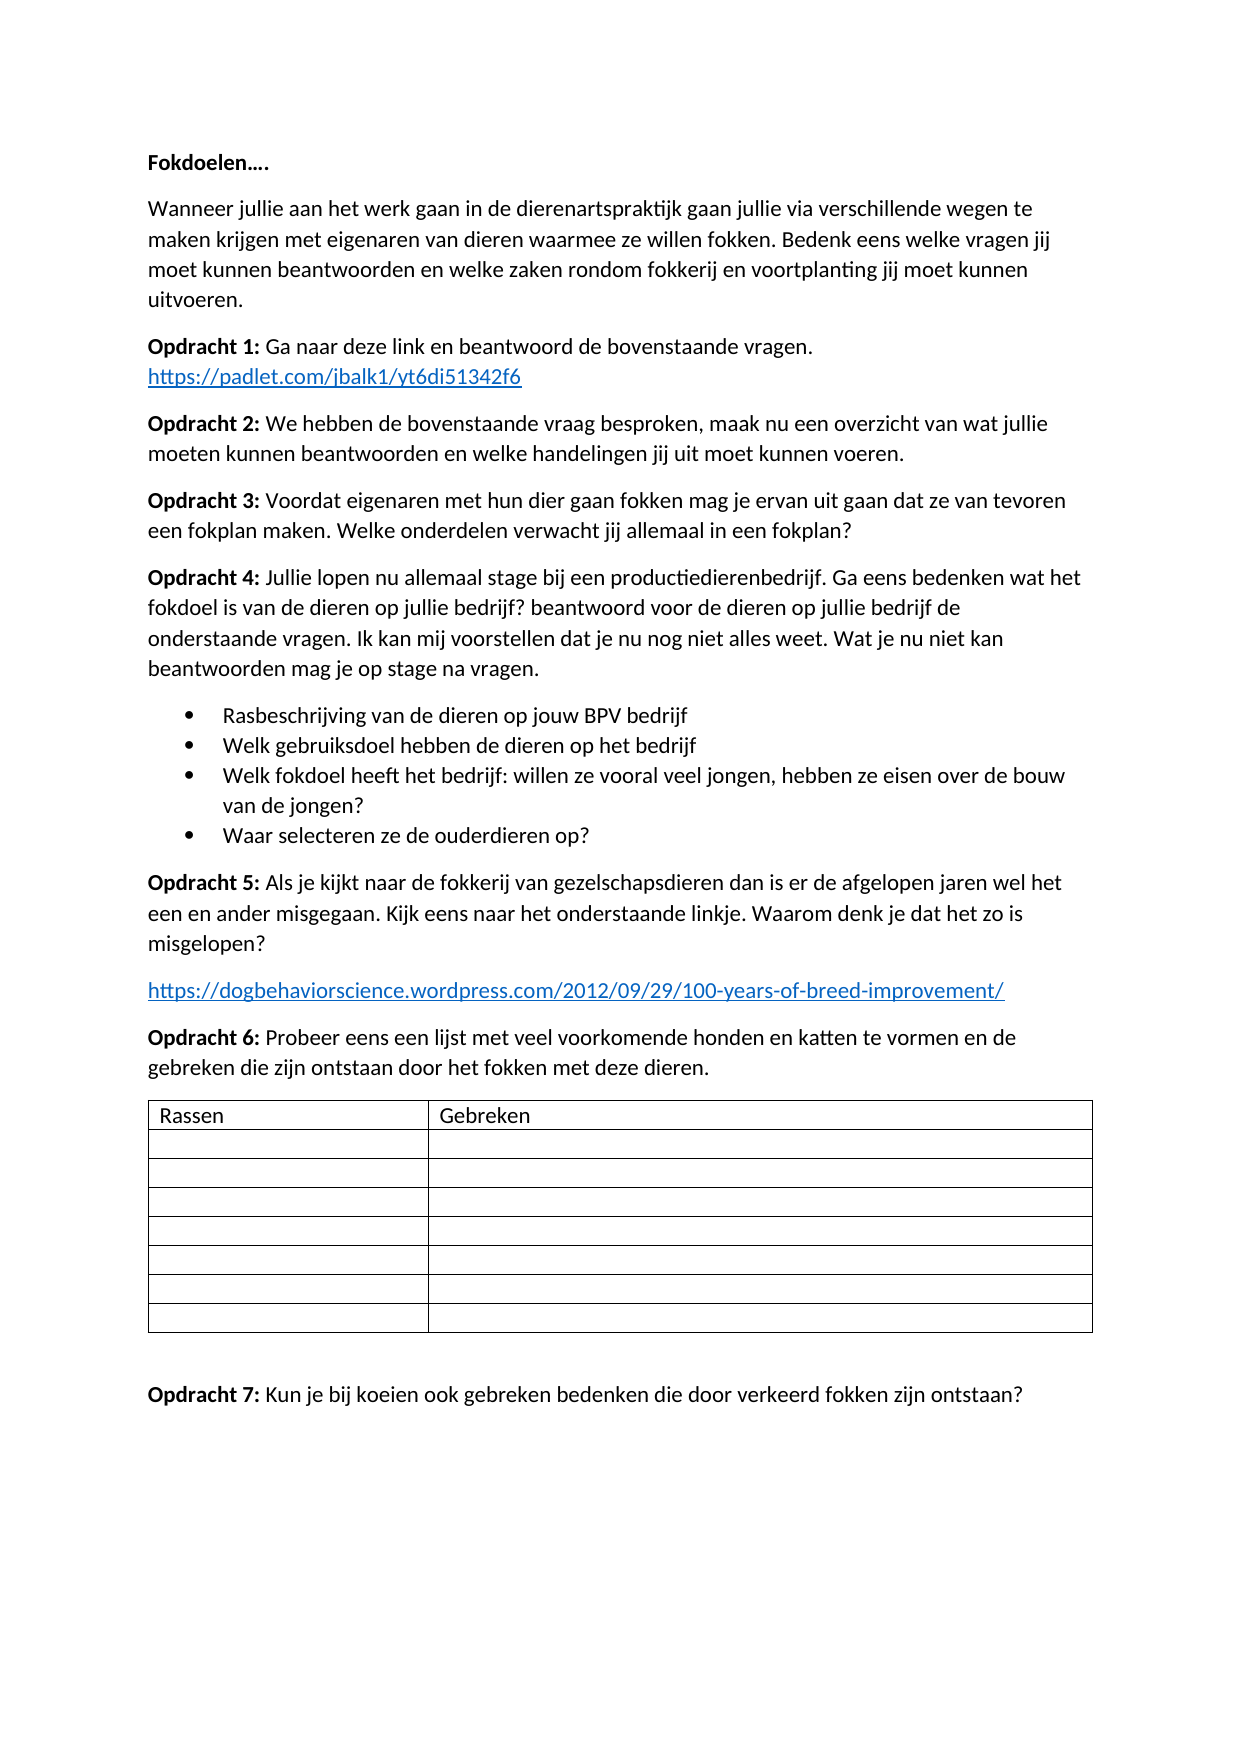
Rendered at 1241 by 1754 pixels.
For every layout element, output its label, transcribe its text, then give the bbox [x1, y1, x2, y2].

list Welk gebruiksdoel hebben de dieren op het bedrijf [185, 731, 1093, 759]
table_cell [429, 1130, 1092, 1158]
table_cell [429, 1304, 1092, 1332]
table_header Gebreken [429, 1101, 1092, 1129]
list Waar selecteren ze de ouderdieren op? [185, 822, 1093, 849]
table_cell [149, 1275, 428, 1303]
table_header Rassen [149, 1101, 428, 1129]
text Opdracht 5: Als je kijkt naar de fokkerij van gezelschapsdieren dan is er de afgelopen jaren wel het een en ander misgegaan. Kijk eens naar het onderstaande linkje. Waarom denk je dat het zo is misgelopen? [148, 868, 1093, 957]
text Fokdoelen…. [148, 148, 1093, 176]
table_cell [429, 1188, 1092, 1216]
table_cell [429, 1246, 1092, 1274]
table_cell [429, 1275, 1092, 1303]
table_cell [149, 1130, 428, 1158]
table_cell [429, 1159, 1092, 1187]
list Welk fokdoel heeft het bedrijf: willen ze vooral veel jongen, hebben ze eisen over de bouw van de jongen? [185, 761, 1093, 819]
text Opdracht 7: Kun je bij koeien ook gebreken bedenken die door verkeerd fokken zijn ontstaan? [148, 1380, 1093, 1408]
text Opdracht 1: Ga naar deze link en beantwoord de bovenstaande vragen. https://padlet.com/jbalk1/yt6di51342f6 [148, 332, 1093, 390]
table_cell [149, 1304, 428, 1332]
table_cell [149, 1159, 428, 1187]
text Opdracht 4: Jullie lopen nu allemaal stage bij een productiedierenbedrijf. Ga eens bedenken wat het fokdoel is van de dieren op jullie bedrijf? beantwoord voor de dieren op jullie bedrijf de onderstaande vragen. Ik kan mij voorstellen dat je nu nog niet alles weet. Wat je nu niet kan beantwoorden mag je op stage na vragen. [148, 563, 1093, 682]
text Opdracht 2: We hebben de bovenstaande vraag besproken, maak nu een overzicht van wat jullie moeten kunnen beantwoorden en welke handelingen jij uit moet kunnen voeren. [148, 409, 1093, 467]
text https://dogbehaviorscience.wordpress.com/2012/09/29/100-years-of-breed-improvement/ [148, 976, 1093, 1004]
list Rasbeschrijving van de dieren op jouw BPV bedrijf [185, 701, 1093, 729]
table_cell [429, 1217, 1092, 1245]
table_cell [149, 1188, 428, 1216]
text Wanneer jullie aan het werk gaan in de dierenartspraktijk gaan jullie via verschillende wegen te maken krijgen met eigenaren van dieren waarmee ze willen fokken. Bedenk eens welke vragen jij moet kunnen beantwoorden en welke zaken rondom fokkerij en voortplanting jij moet kunnen uitvoeren. [148, 194, 1093, 313]
table_cell [149, 1217, 428, 1245]
table_cell [149, 1246, 428, 1274]
text Opdracht 6: Probeer eens een lijst met veel voorkomende honden en katten te vormen en de gebreken die zijn ontstaan door het fokken met deze dieren. [148, 1023, 1093, 1081]
text Opdracht 3: Voordat eigenaren met hun dier gaan fokken mag je ervan uit gaan dat ze van tevoren een fokplan maken. Welke onderdelen verwacht jij allemaal in een fokplan? [148, 486, 1093, 544]
